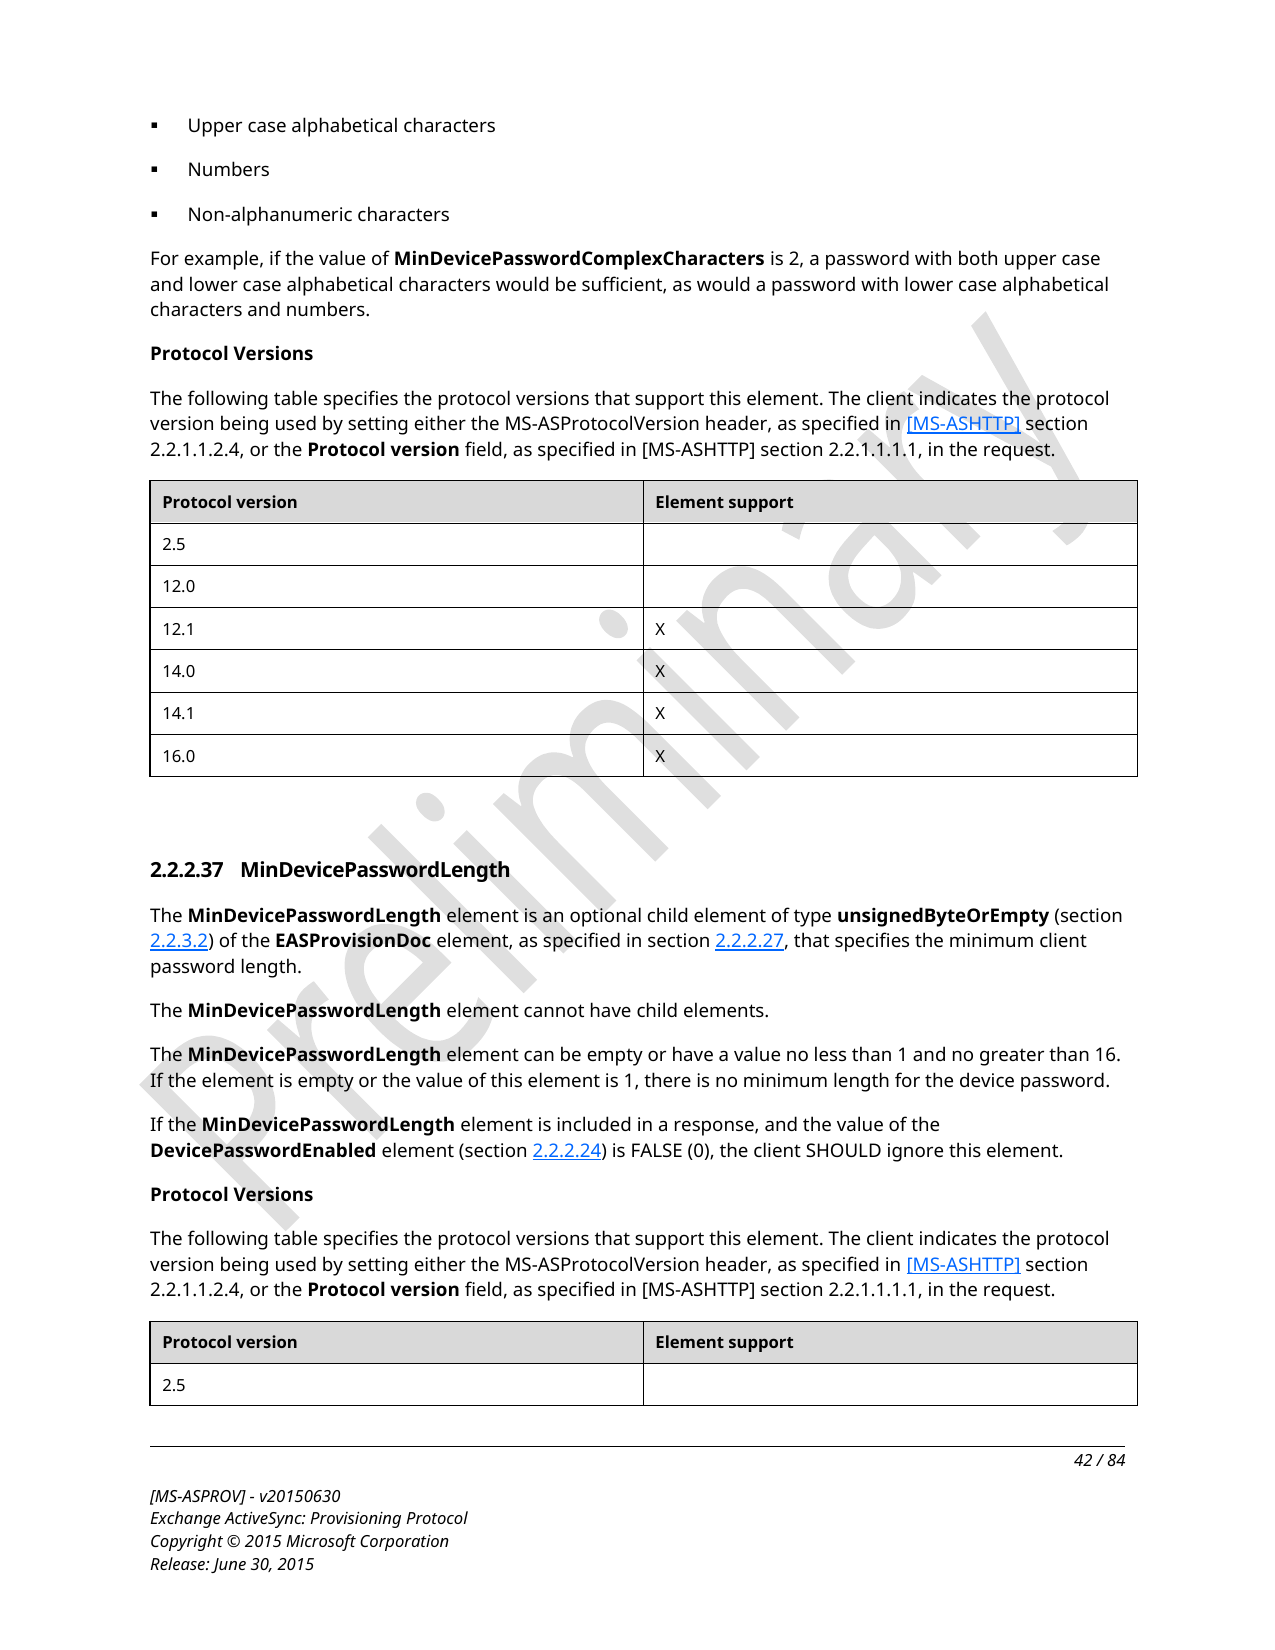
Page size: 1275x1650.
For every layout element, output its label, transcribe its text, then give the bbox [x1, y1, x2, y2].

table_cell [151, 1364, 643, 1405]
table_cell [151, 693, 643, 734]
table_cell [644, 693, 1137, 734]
text The MinDevicePasswordLength element is an optional child element of type unsignedByteOrEmpty (section 2.2.3.2) of the EASProvisionDoc element, as specified in section 2.2.2.27, that specifies the minimum client password length. [150, 902, 1125, 979]
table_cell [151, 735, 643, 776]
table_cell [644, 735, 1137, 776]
table_cell 2.5 [151, 524, 643, 565]
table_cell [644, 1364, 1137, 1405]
text Protocol Versions [150, 1181, 1125, 1207]
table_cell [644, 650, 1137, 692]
text Protocol Versions [150, 341, 1125, 366]
text For example, if the value of MinDevicePasswordComplexCharacters is 2, a password with both upper case and lower case alphabetical characters would be sufficient, as would a password with lower case alphabetical characters and numbers. [150, 245, 1125, 322]
text The MinDevicePasswordLength element cannot have child elements. [150, 997, 1125, 1023]
text If the MinDevicePasswordLength element is included in a response, and the value of the DevicePasswordEnabled element (section 2.2.2.24) is FALSE (0), the client SHOULD ignore this element. [150, 1111, 1125, 1162]
subtitle MinDevicePasswordLength [150, 855, 1125, 883]
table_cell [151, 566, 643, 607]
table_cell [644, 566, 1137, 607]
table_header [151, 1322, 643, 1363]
text The following table specifies the protocol versions that support this element. The client indicates the protocol version being used by setting either the MS-ASProtocolVersion header, as specified in [MS-ASHTTP] section 2.2.1.1.2.4, or the Protocol version field, as specified in [MS-ASHTTP] section 2.2.1.1.1.1, in the request. [150, 385, 1125, 461]
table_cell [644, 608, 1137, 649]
text The MinDevicePasswordLength element can be empty or have a value no less than 1 and no greater than 16. If the element is empty or the value of this element is 1, there is no minimum length for the device password. [150, 1042, 1125, 1093]
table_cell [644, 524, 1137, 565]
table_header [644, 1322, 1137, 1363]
text The following table specifies the protocol versions that support this element. The client indicates the protocol version being used by setting either the MS-ASProtocolVersion header, as specified in [MS-ASHTTP] section 2.2.1.1.2.4, or the Protocol version field, as specified in [MS-ASHTTP] section 2.2.1.1.1.1, in the request. [150, 1226, 1125, 1302]
table_header Element support [644, 481, 1137, 522]
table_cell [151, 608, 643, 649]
list Numbers [150, 157, 1125, 182]
list Upper case alphabetical characters [150, 112, 1125, 138]
table_header Protocol version [151, 481, 643, 522]
list Non-alphanumeric characters [150, 201, 1125, 227]
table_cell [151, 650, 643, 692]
